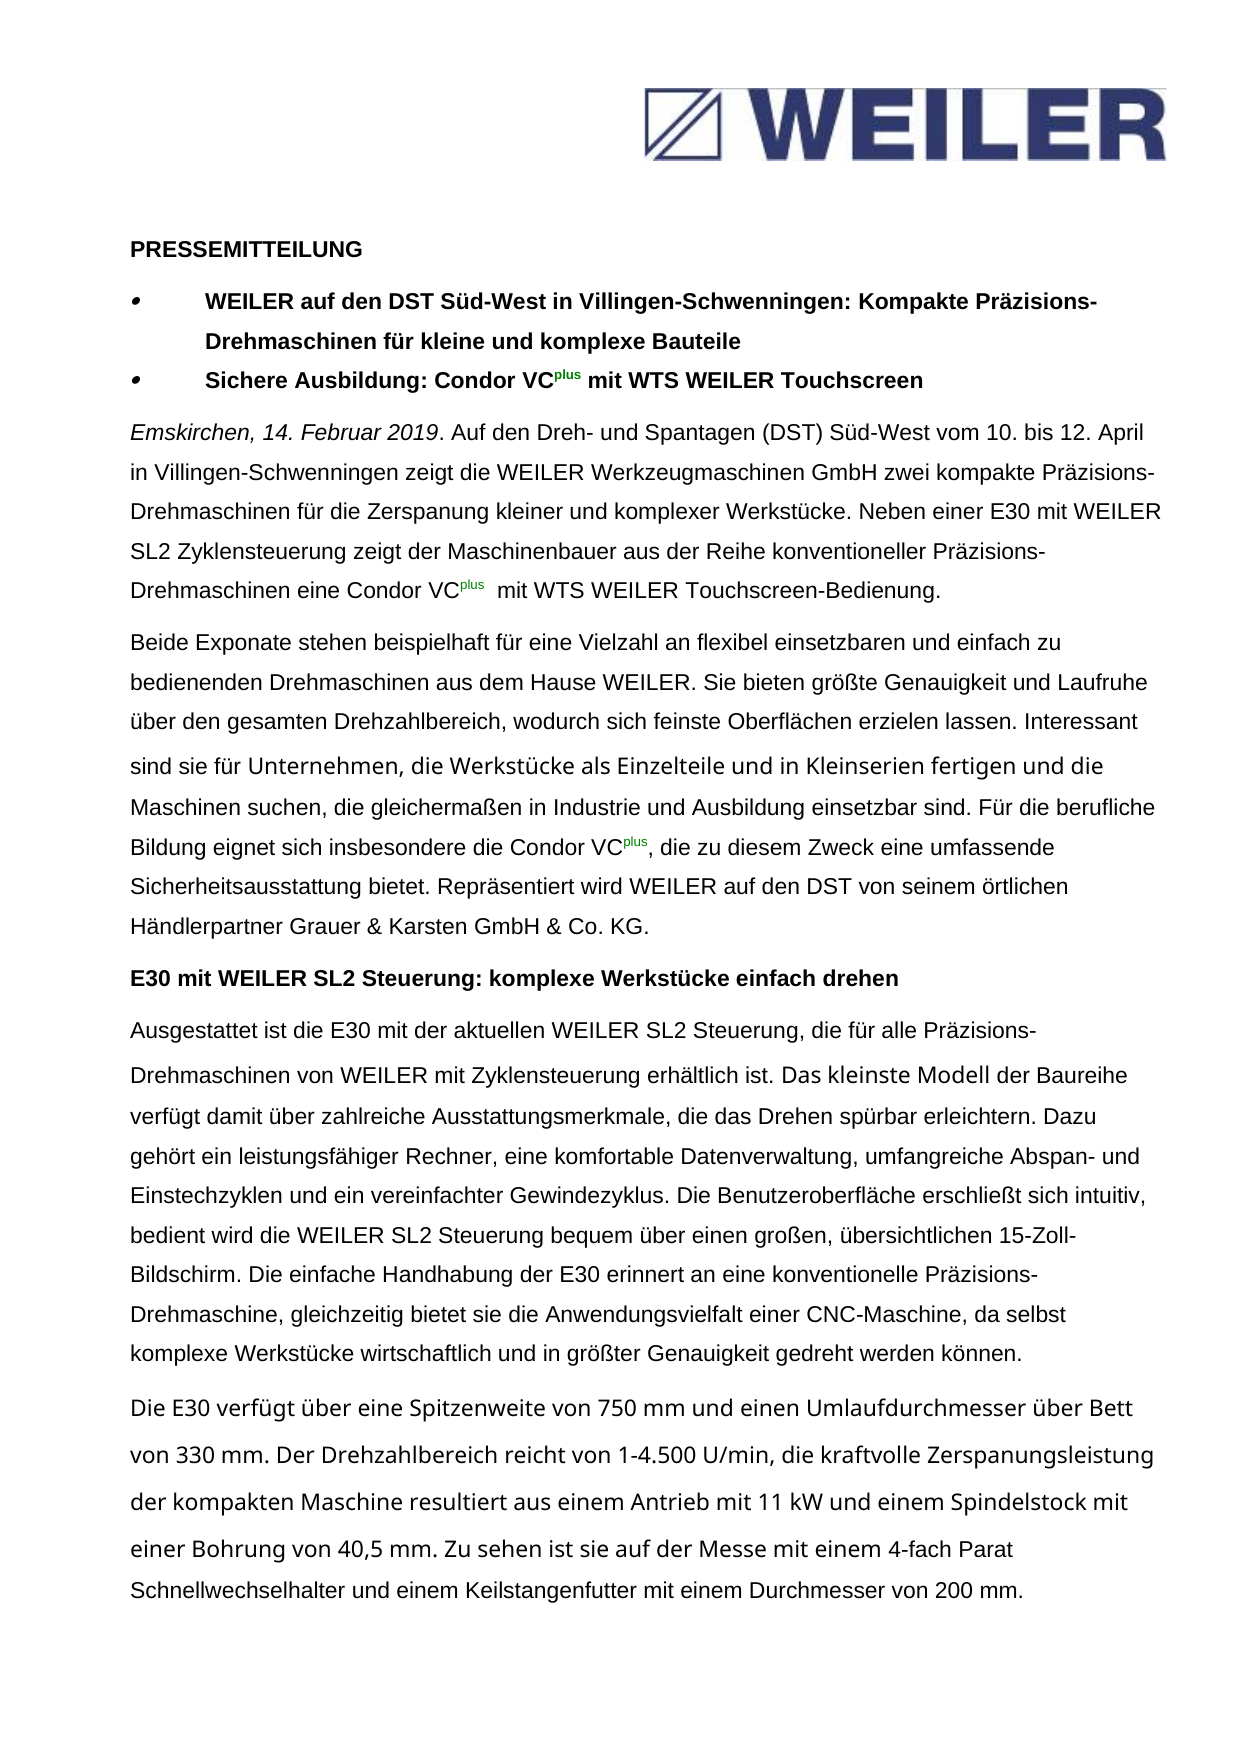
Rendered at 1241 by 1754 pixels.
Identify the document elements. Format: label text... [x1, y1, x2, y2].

text Beide Exponate stehen beispielhaft für eine Vielzahl an flexibel einsetzbaren und einfach zu bedienenden Drehmaschinen aus dem Hause WEILER. Sie bieten größte Genauigkeit und Laufruhe über den gesamten Drehzahlbereich, wodurch sich feinste Oberflächen erzielen lassen. Interessant sind sie für Unternehmen, die Werkstücke als Einzelteile und in Kleinserien fertigen und die Maschinen suchen, die gleichermaßen in Industrie und Ausbildung einsetzbar sind. Für die berufliche Bildung eignet sich insbesondere die Condor VCplus, die zu diesem Zweck eine umfassende Sicherheitsausstattung bietet. Repräsentiert wird WEILER auf den DST von seinem örtlichen Händlerpartner Grauer & Karsten GmbH & Co. KG. [130, 629, 1167, 939]
picture [644, 88, 1167, 161]
text E30 mit WEILER SL2 Steuerung: komplexe Werkstücke einfach drehen [130, 965, 1167, 991]
text Emskirchen, 14. Februar 2019. Auf den Dreh- und Spantagen (DST) Süd-West vom 10. bis 12. April in Villingen-Schwenningen zeigt die WEILER Werkzeugmaschinen GmbH zwei kompakte Präzisions-Drehmaschinen für die Zerspanung kleiner und komplexer Werkstücke. Neben einer E30 mit WEILER SL2 Zyklensteuerung zeigt der Maschinenbauer aus der Reihe konventioneller Präzisions-Drehmaschinen eine Condor VCplus mit WTS WEILER Touchscreen-Bedienung. [130, 419, 1167, 603]
list Sichere Ausbildung: Condor VCplus mit WTS WEILER Touchscreen [130, 367, 1167, 393]
text Ausgestattet ist die E30 mit der aktuellen WEILER SL2 Steuerung, die für alle Präzisions-Drehmaschinen von WEILER mit Zyklensteuerung erhältlich ist. Das kleinste Modell der Baureihe verfügt damit über zahlreiche Ausstattungsmerkmale, die das Drehen spürbar erleichtern. Dazu gehört ein leistungsfähiger Rechner, eine komfortable Datenverwaltung, umfangreiche Abspan- und Einstechzyklen und ein vereinfachter Gewindezyklus. Die Benutzeroberfläche erschließt sich intuitiv, bedient wird die WEILER SL2 Steuerung bequem über einen großen, übersichtlichen 15-Zoll-Bildschirm. Die einfache Handhabung der E30 erinnert an eine konventionelle Präzisions-Drehmaschine, gleichzeitig bietet sie die Anwendungsvielfalt einer CNC-Maschine, da selbst komplexe Werkstücke wirtschaftlich und in größter Genauigkeit gedreht werden können. [130, 1017, 1167, 1366]
text PRESSEMITTEILUNG [130, 236, 1167, 263]
list WEILER auf den DST Süd-West in Villingen-Schwenningen: Kompakte Präzisions-Drehmaschinen für kleine und komplexe Bauteile [130, 288, 1167, 354]
text Die E30 verfügt über eine Spitzenweite von 750 mm und einen Umlaufdurchmesser über Bett von 330 mm. Der Drehzahlbereich reicht von 1-4.500 U/min, die kraftvolle Zerspanungsleistung der kompakten Maschine resultiert aus einem Antrieb mit 11 kW und einem Spindelstock mit einer Bohrung von 40,5 mm. Zu sehen ist sie auf der Messe mit einem 4-fach Parat Schnellwechselhalter und einem Keilstangenfutter mit einem Durchmesser von 200 mm. [130, 1392, 1167, 1603]
